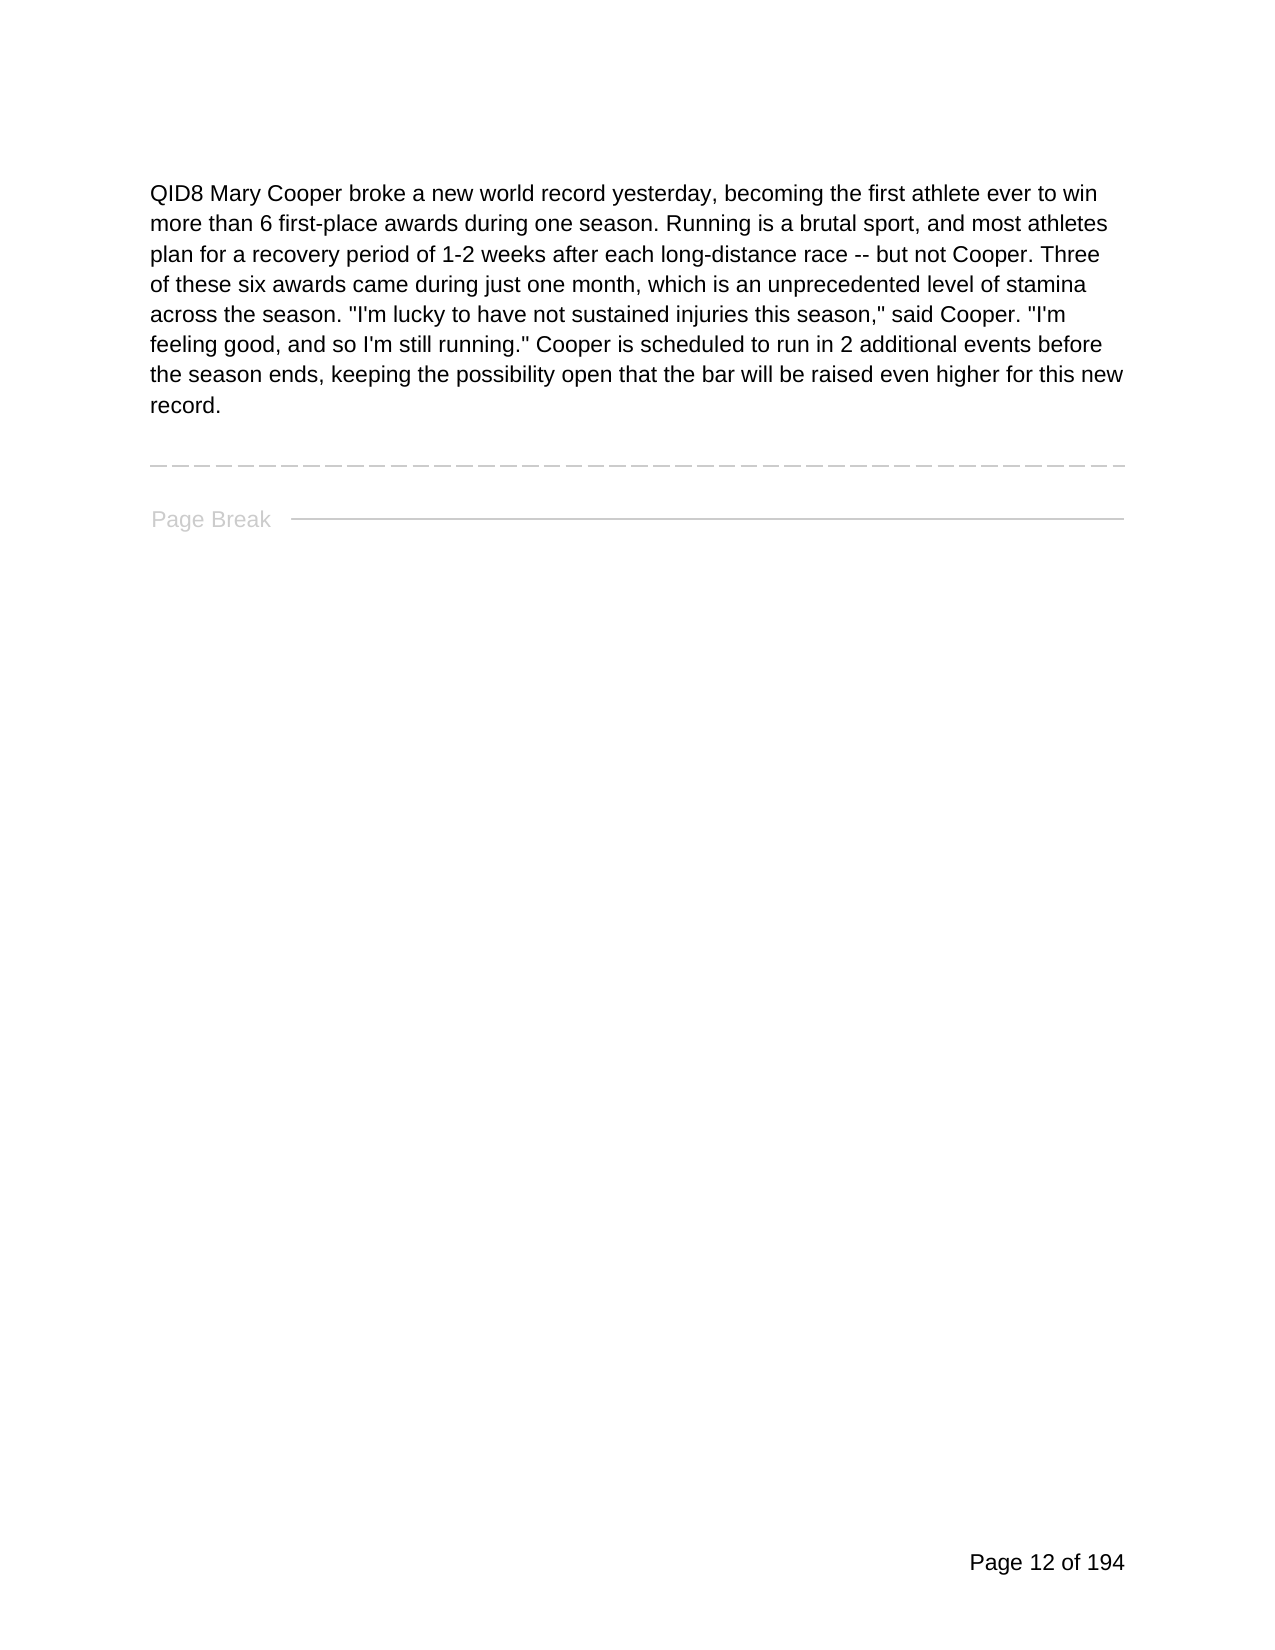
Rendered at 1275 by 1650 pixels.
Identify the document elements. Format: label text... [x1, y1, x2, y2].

table_header [290, 506, 1125, 546]
table_header Page Break [150, 506, 290, 546]
text QID8 Mary Cooper broke a new world record yesterday, becoming the first athlete ever to win more than 6 first-place awards during one season. Running is a brutal sport, and most athletes plan for a recovery period of 1-2 weeks after each long-distance race -- but not Cooper. Three of these six awards came during just one month, which is an unprecedented level of stamina across the season. "I'm lucky to have not sustained injuries this season," said Cooper. "I'm feeling good, and so I'm still running." Cooper is scheduled to run in 2 additional events before the season ends, keeping the possibility open that the bar will be raised even higher for this new record. [150, 180, 1125, 418]
